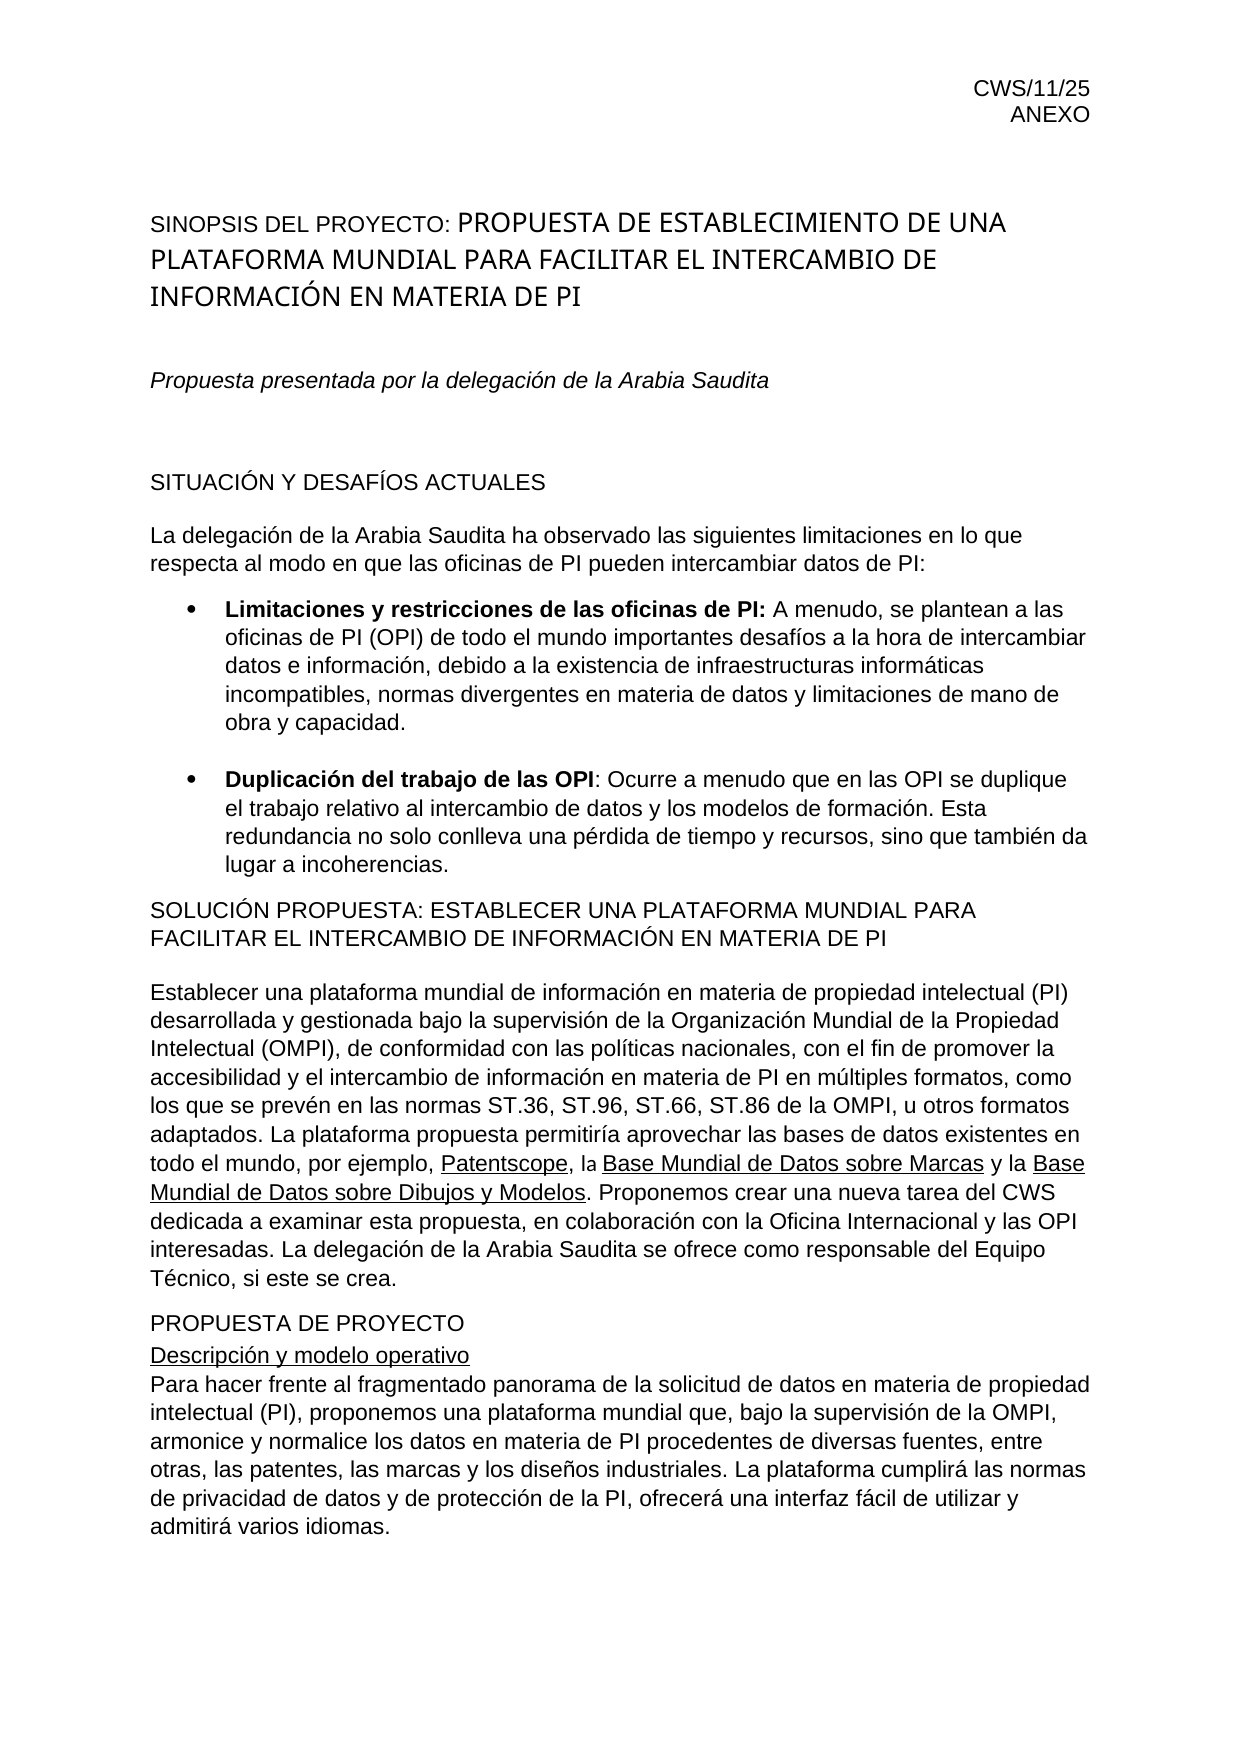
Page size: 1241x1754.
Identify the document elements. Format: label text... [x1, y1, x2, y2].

text Propuesta presentada por la delegación de la Arabia Saudita [150, 367, 1090, 393]
subtitle Descripción y modelo operativo [150, 1342, 1090, 1369]
subtitle Solución propuesta: Establecer una plataforma mundial para facilitar el intercambio de información en materia de PI [150, 897, 1090, 951]
text Para hacer frente al fragmentado panorama de la solicitud de datos en materia de propiedad intelectual (PI), proponemos una plataforma mundial que, bajo la supervisión de la OMPI, armonice y normalice los datos en materia de PI procedentes de diversas fuentes, entre otras, las patentes, las marcas y los diseños industriales. La plataforma cumplirá las normas de privacidad de datos y de protección de la PI, ofrecerá una interfaz fácil de utilizar y admitirá varios idiomas. [150, 1371, 1090, 1539]
list Limitaciones y restricciones de las oficinas de PI: A menudo, se plantean a las oficinas de PI (OPI) de todo el mundo importantes desafíos a la hora de intercambiar datos e información, debido a la existencia de infraestructuras informáticas incompatibles, normas divergentes en materia de datos y limitaciones de mano de obra y capacidad. [187, 596, 1090, 736]
subtitle SINOPSIS DEL PROYECTO: PROPUESTA DE ESTABLECIMIENTO DE UNA PLATAFORMA MUNDIAL PARA FACILITAR EL INTERCAMBIO DE INFORMACIÓN EN MATERIA DE PI [150, 203, 1090, 314]
subtitle PROPUESTA DE PROYECTO [150, 1310, 1090, 1336]
text Establecer una plataforma mundial de información en materia de propiedad intelectual (PI) desarrollada y gestionada bajo la supervisión de la Organización Mundial de la Propiedad Intelectual (OMPI), de conformidad con las políticas nacionales, con el fin de promover la accesibilidad y el intercambio de información en materia de PI en múltiples formatos, como los que se prevén en las normas ST.36, ST.96, ST.66, ST.86 de la OMPI, u otros formatos adaptados. La plataforma propuesta permitiría aprovechar las bases de datos existentes en todo el mundo, por ejemplo, Patentscope, la Base Mundial de Datos sobre Marcas y la Base Mundial de Datos sobre Dibujos y Modelos. Proponemos crear una nueva tarea del CWS dedicada a examinar esta propuesta, en colaboración con la Oficina Internacional y las OPI interesadas. La delegación de la Arabia Saudita se ofrece como responsable del Equipo Técnico, si este se crea. [150, 978, 1090, 1291]
subtitle Situación y desafíos actuales [150, 468, 1090, 495]
text La delegación de la Arabia Saudita ha observado las siguientes limitaciones en lo que respecta al modo en que las oficinas de PI pueden intercambiar datos de PI: [150, 522, 1090, 577]
list Duplicación del trabajo de las OPI: Ocurre a menudo que en las OPI se duplique el trabajo relativo al intercambio de datos y los modelos de formación. Esta redundancia no solo conlleva una pérdida de tiempo y recursos, sino que también da lugar a incoherencias. [187, 766, 1090, 878]
